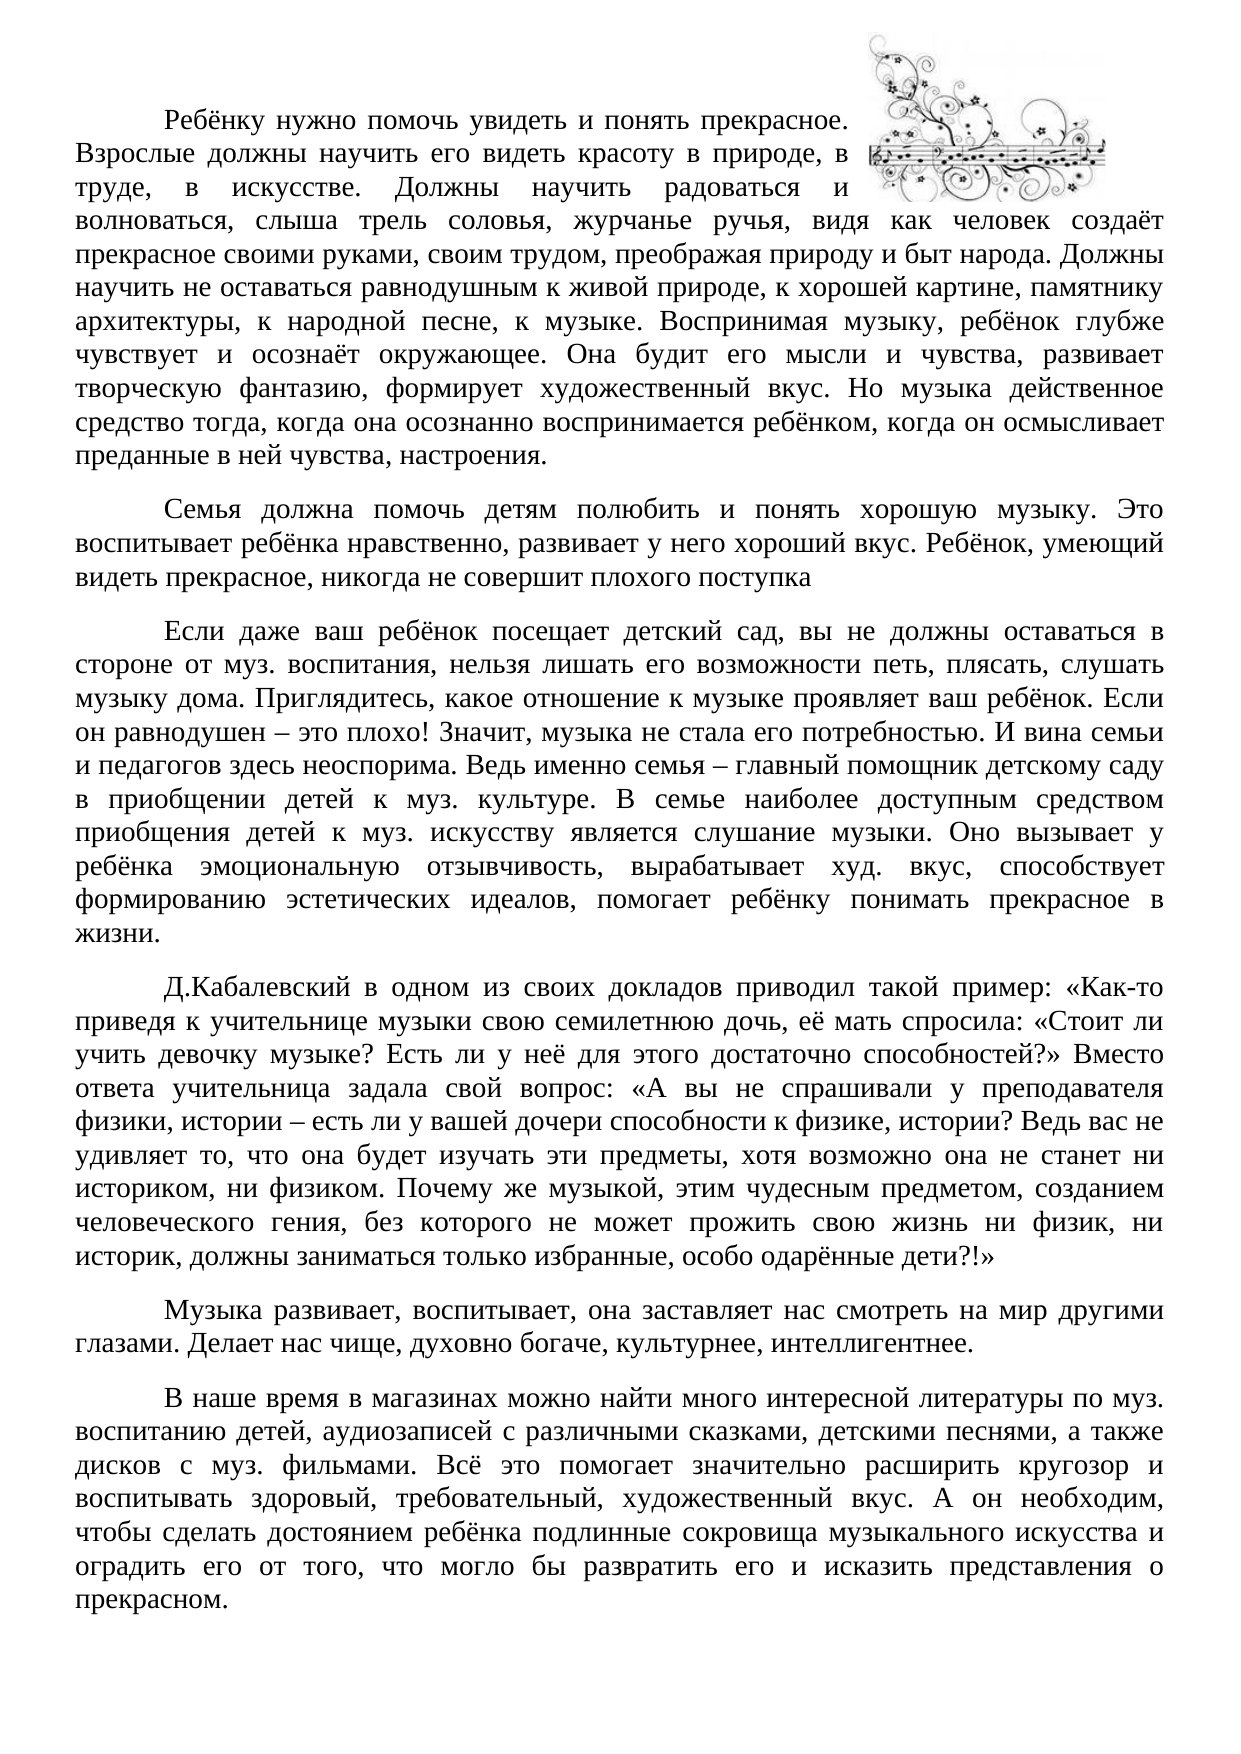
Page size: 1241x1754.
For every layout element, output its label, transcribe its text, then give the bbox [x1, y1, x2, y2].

text Если даже ваш ребёнок посещает детский сад, вы не должны оставаться в стороне от муз. воспитания, нельзя лишать его возможности петь, плясать, слушать музыку дома. Приглядитесь, какое отношение к музыке проявляет ваш ребёнок. Если он равнодушен – это плохо! Значит, музыка не стала его потребностью. И вина семьи и педагогов здесь неоспорима. Ведь именно семья – главный помощник детскому саду в приобщении детей к муз. культуре. В семье наиболее доступным средством приобщения детей к муз. искусству является слушание музыки. Оно вызывает у ребёнка эмоциональную отзывчивость, вырабатывает худ. вкус, способствует формированию эстетических идеалов, помогает ребёнку понимать прекрасное в жизни. [75, 613, 1165, 948]
text Д.Кабалевский в одном из своих докладов приводил такой пример: «Как-то приведя к учительнице музыки свою семилетнюю дочь, её мать спросила: «Стоит ли учить девочку музыке? Есть ли у неё для этого достаточно способностей?» Вместо ответа учительница задала свой вопрос: «А вы не спрашивали у преподавателя физики, истории – есть ли у вашей дочери способности к физике, истории? Ведь вас не удивляет то, что она будет изучать эти предметы, хотя возможно она не станет ни историком, ни физиком. Почему же музыкой, этим чудесным предметом, созданием человеческого гения, без которого не может прожить свою жизнь ни физик, ни историк, должны заниматься только избранные, особо одарённые дети?!» [75, 969, 1165, 1271]
text В наше время в магазинах можно найти много интересной литературы по муз. воспитанию детей, аудиозаписей с различными сказками, детскими песнями, а также дисков с муз. фильмами. Всё это помогает значительно расширить кругозор и воспитывать здоровый, требовательный, художественный вкус. А он необходим, чтобы сделать достоянием ребёнка подлинные сокровища музыкального искусства и оградить его от того, что могло бы развратить его и исказить представления о прекрасном. [75, 1380, 1165, 1615]
text Музыка развивает, воспитывает, она заставляет нас смотреть на мир другими глазами. Делает нас чище, духовно богаче, культурнее, интеллигентнее. [75, 1292, 1165, 1359]
text Семья должна помочь детям полюбить и понять хорошую музыку. Это воспитывает ребёнка нравственно, развивает у него хороший вкус. Ребёнок, умеющий видеть прекрасное, никогда не совершит плохого поступка [75, 492, 1165, 592]
text Ребёнку нужно помочь увидеть и понять прекрасное. Взрослые должны научить его видеть красоту в природе, в труде, в искусстве. Должны научить радоваться и волноваться, слыша трель соловья, журчанье ручья, видя как человек создаёт прекрасное своими руками, своим трудом, преображая природу и быт народа. Должны научить не оставаться равнодушным к живой природе, к хорошей картине, памятнику архитектуры, к народной песне, к музыке. Воспринимая музыку, ребёнок глубже чувствует и осознаёт окружающее. Она будит его мысли и чувства, развивает творческую фантазию, формирует художественный вкус. Но музыка действенное средство тогда, когда она осознанно воспринимается ребёнком, когда он осмысливает преданные в ней чувства, настроения. [75, 102, 1165, 471]
picture [868, 32, 1106, 202]
